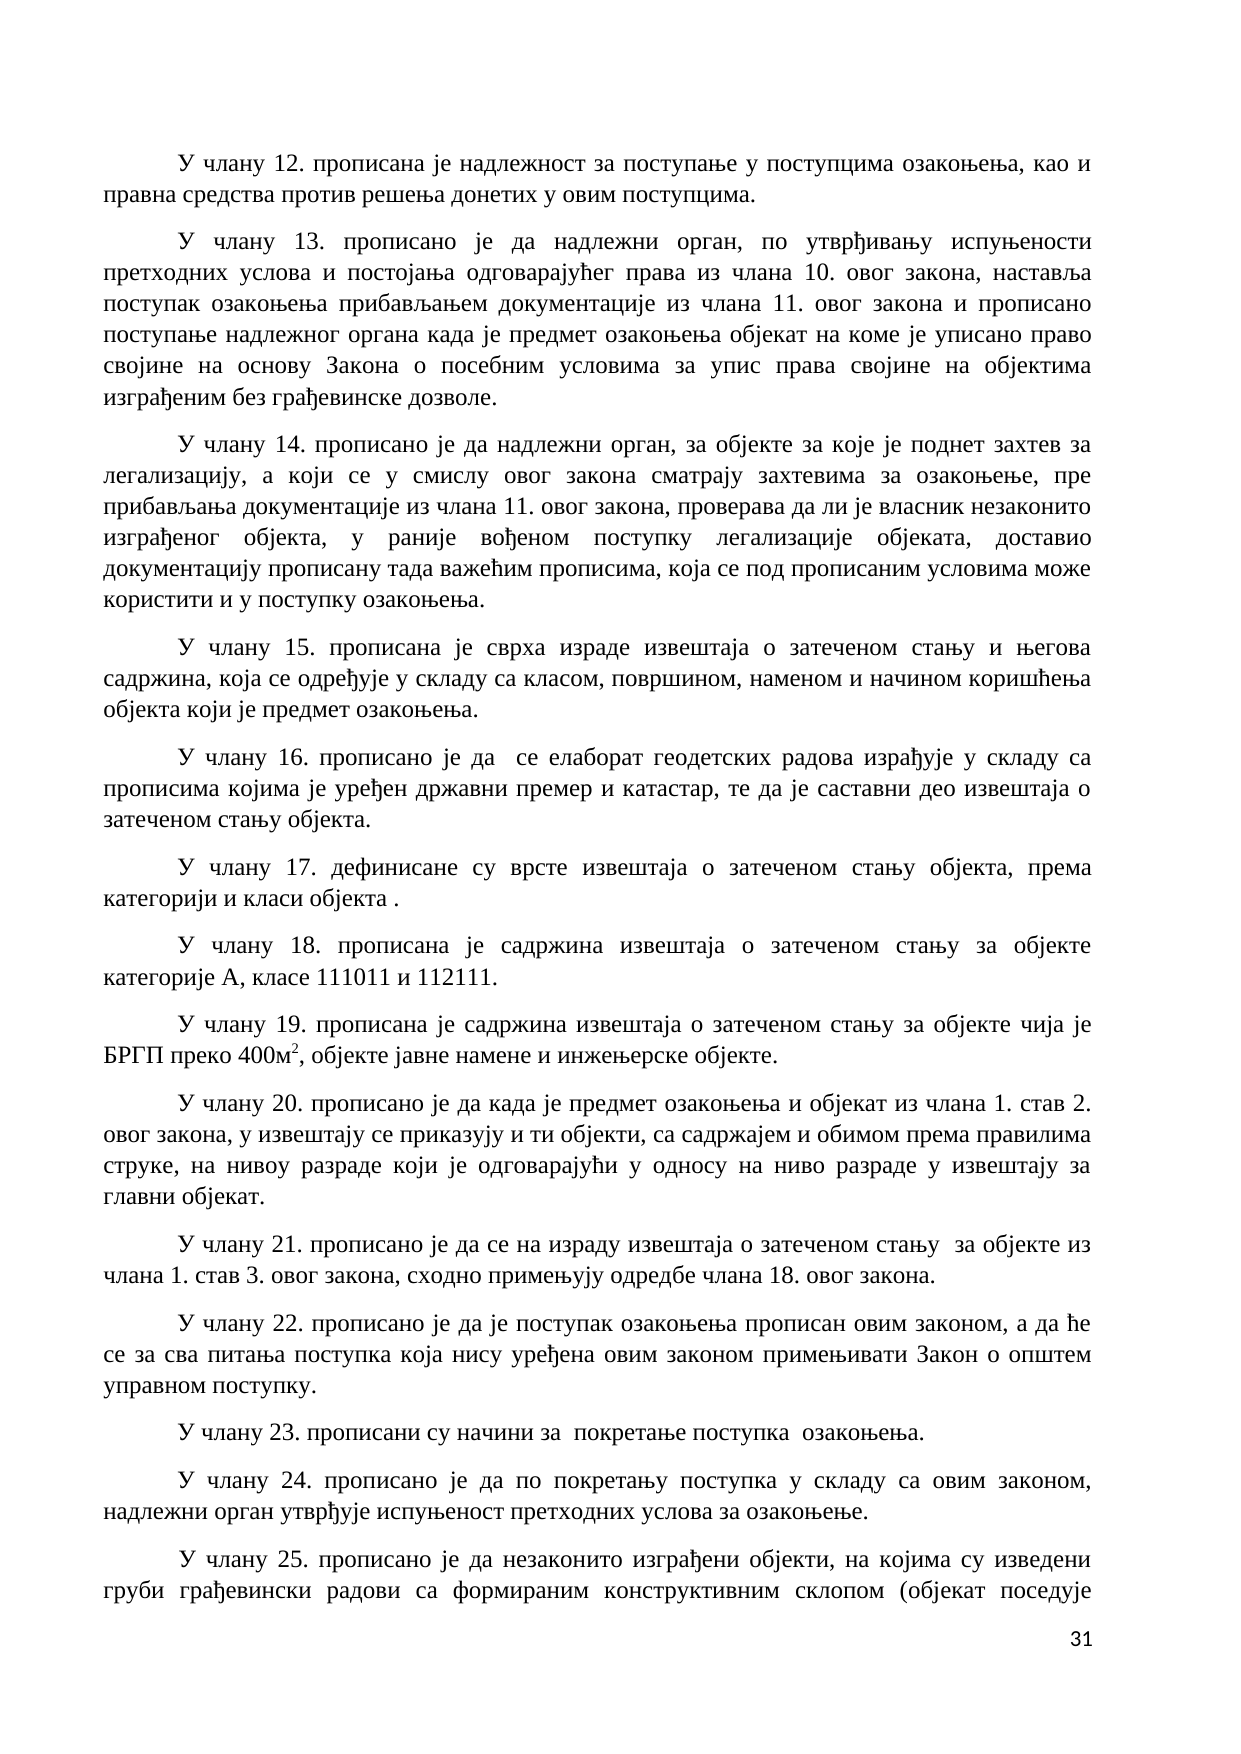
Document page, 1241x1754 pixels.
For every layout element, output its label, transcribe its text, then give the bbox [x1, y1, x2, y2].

text У члану 16. прописано је да се елаборат геодетских радова израђује у складу са прописима којима је уређен државни премер и катастар, те да је саставни део извештаја о затеченом стању објекта. [103, 742, 1093, 833]
text У члану 12. прописана је надлежност за поступање у поступцима озакоњења, као и правна средства против решења донетих у овим поступцима. [103, 148, 1093, 207]
text У члану 13. прописано је да надлежни орган, по утврђивању испуњености претходних услова и постојања одговарајућег права из члана 10. овог закона, наставља поступак озакоњења прибављањем документације из члана 11. овог закона и прописано поступање надлежног органа када је предмет озакоњења објекат на коме је уписано право својине на основу Закона о посебним условима за упис права својине на објектима изграђеним без грађевинске дозволе. [103, 226, 1093, 410]
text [103, 1544, 1093, 1604]
text У члану 18. прописана је садржина извештаја о затеченом стању за објекте категорије А, класе 111011 и 112111. [103, 931, 1093, 990]
text У члану 21. прописано је да се на израду извештаја о затеченом стању за објекте из члана 1. став 3. овог закона, сходно примењују одредбе члана 18. овог закона. [103, 1229, 1093, 1289]
text У члану 22. прописано је да је поступак озакоњења прописан овим законом, а да ће се за сва питања поступка која нису уређена овим законом примењивати Закон о општем управном поступку. [103, 1308, 1093, 1398]
text У члану 23. прописани су начини за покретање поступка озакоњења. [103, 1417, 1093, 1446]
text У члану 24. прописано је да по покретању поступка у складу са овим законом, надлежни орган утврђује испуњеност претходних услова за озакоњење. [103, 1465, 1093, 1525]
text У члану 15. прописана је сврха израде извештаја о затеченом стању и његова садржина, која се одређује у складу са класом, површином, наменом и начином коришћења објекта који је предмет озакоњења. [103, 632, 1093, 723]
text У члану 20. прописано је да када је предмет озакоњења и објекат из члана 1. став 2. овог закона, у извештају се приказују и ти објекти, са садржајем и обимом према правилима струке, на нивоу разраде који је одговарајући у односу на ниво разраде у извештају за главни објекат. [103, 1088, 1093, 1210]
text У члану 19. прописана је садржина извештаја о затеченом стању за објекте чија је БРГП преко 400м2, објекте јавне намене и инжењерске објекте. [103, 1009, 1093, 1069]
text У члану 14. прописано је да надлежни орган, за објекте за које је поднет захтев за легализацију, а који се у смислу овог закона сматрају захтевима за озакоњење, пре прибављања документације из члана 11. овог закона, проверава да ли је власник незаконито изграђеног објекта, у раније вођеном поступку легализације објеката, доставио документацију прописану тада важећим прописима, која се под прописаним условима може користити и у поступку озакоњења. [103, 429, 1093, 613]
text У члану 17. дефинисане су врсте извештаја о затеченом стању објекта, према категорији и класи објекта . [103, 852, 1093, 912]
